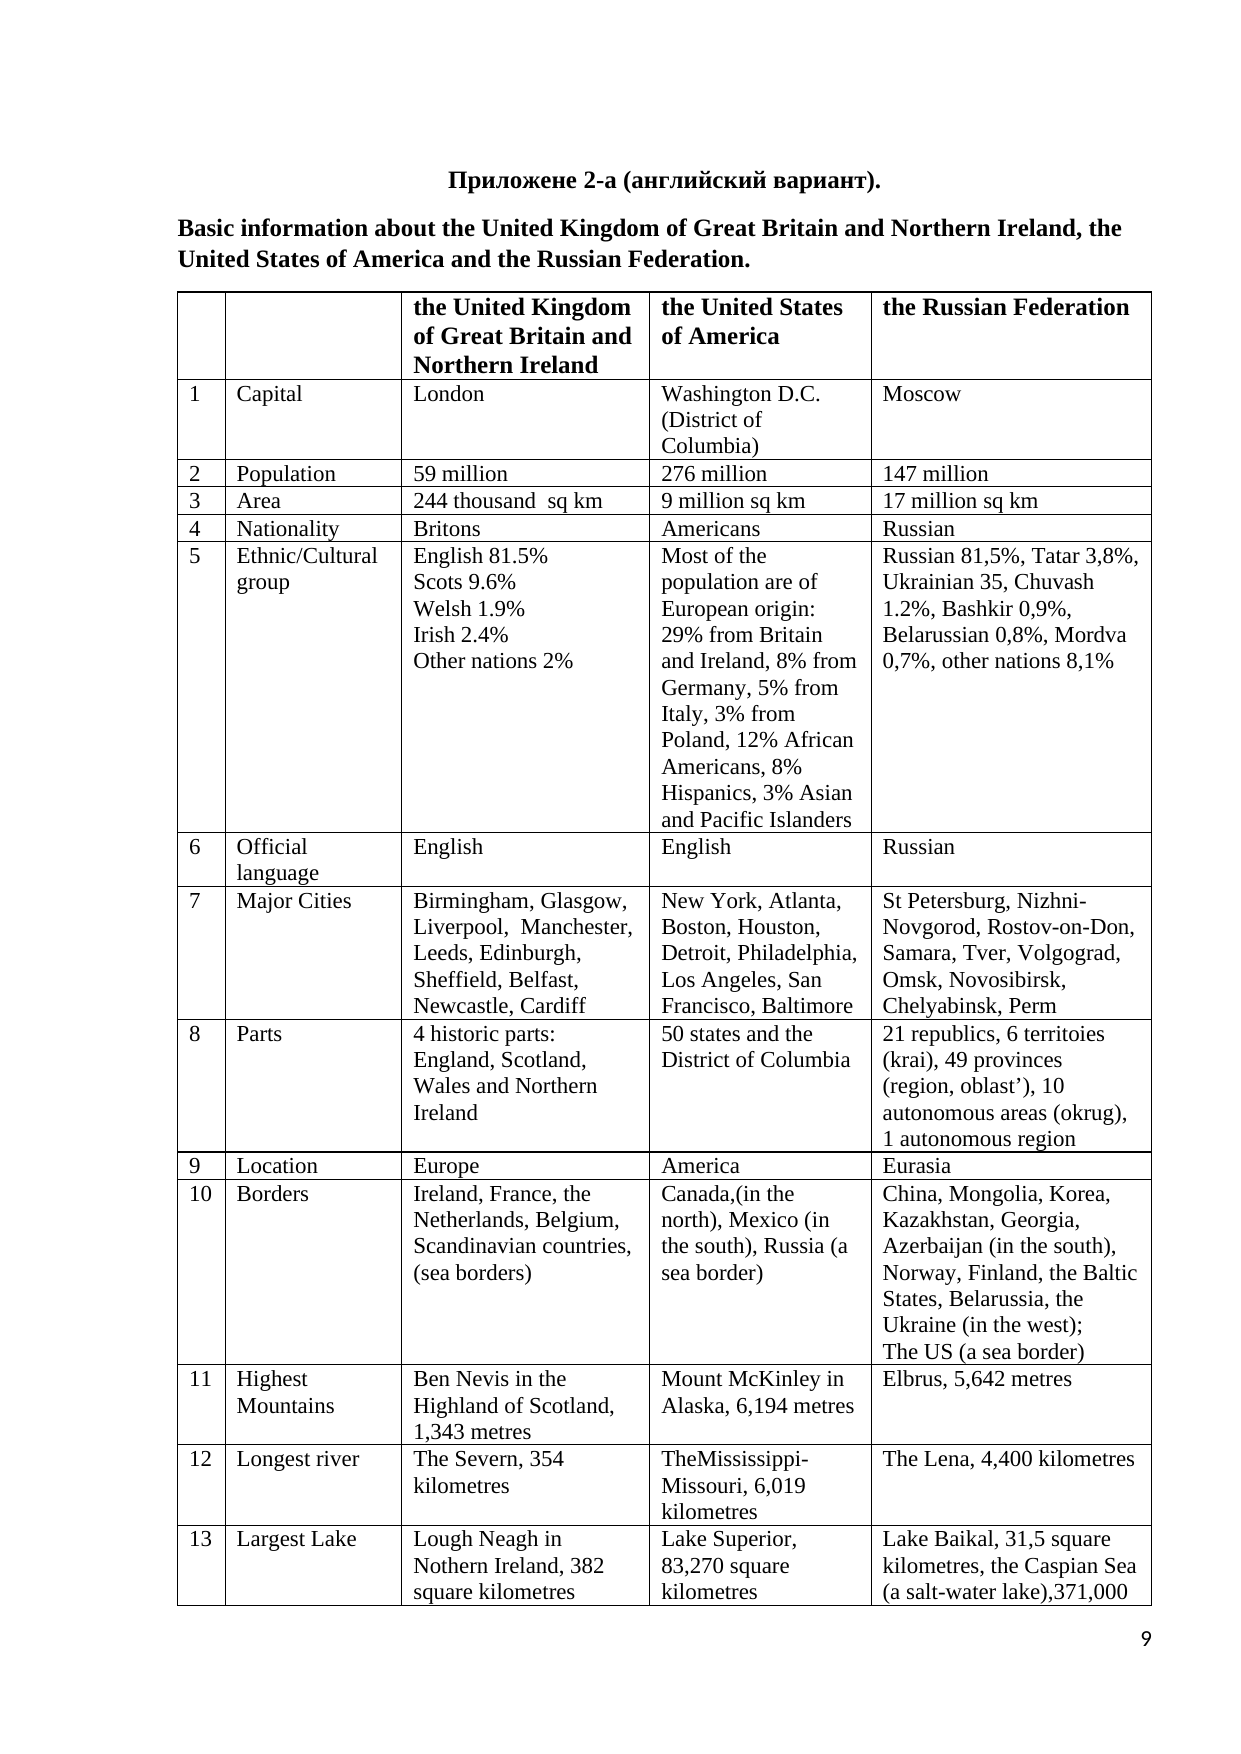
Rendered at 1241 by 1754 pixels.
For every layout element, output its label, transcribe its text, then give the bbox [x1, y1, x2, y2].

table_cell Ireland, France, the Netherlands, Belgium, Scandinavian countries, (sea borders) [402, 1180, 649, 1364]
table_cell China, Mongolia, Korea, Kazakhstan, Georgia, Azerbaijan (in the south), Norway, Finland, the Baltic States, Belarussia, the Ukraine (in the west); The US (a sea border) [872, 1180, 1151, 1364]
table_header the Russian Federation [872, 293, 1151, 379]
table_cell 11 [178, 1365, 225, 1444]
table_cell The Lena, 4,400 kilometres [872, 1445, 1151, 1524]
table_cell 13 [178, 1526, 225, 1604]
table_header the United Kingdom of Great Britain and Northern Ireland [402, 293, 649, 379]
table_cell 9 million sq km [650, 487, 871, 514]
table_cell English 81.5% Scots 9.6% Welsh 1.9% Irish 2.4% Other nations 2% [402, 542, 649, 832]
table_cell Borders [226, 1180, 401, 1364]
table_cell English [650, 833, 871, 886]
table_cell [872, 1526, 1151, 1604]
table_cell 21 republics, 6 territoies (krai), 49 provinces (region, oblast’), 10 autonomous areas (okrug), 1 autonomous region [872, 1020, 1151, 1151]
table_cell 9 [178, 1153, 225, 1179]
table_cell Major Cities [226, 887, 401, 1018]
table_cell 4 [178, 515, 225, 541]
table_cell Population [226, 460, 401, 486]
table_cell 147 million [872, 460, 1151, 486]
table_cell 5 [178, 542, 225, 832]
table_cell Ethnic/Cultural group [226, 542, 401, 832]
table_cell Moscow [872, 380, 1151, 459]
table_cell Longest river [226, 1445, 401, 1524]
text Приложене 2-а (английский вариант). [177, 165, 1152, 194]
table_cell Mount McKinley in Alaska, 6,194 metres [650, 1365, 871, 1444]
table_cell Official language [226, 833, 401, 886]
table_cell 6 [178, 833, 225, 886]
table_header the United States of America [650, 293, 871, 379]
table_cell Russian [872, 515, 1151, 541]
table_cell Area [226, 487, 401, 514]
table_cell Location [226, 1153, 401, 1179]
table_cell Russian [872, 833, 1151, 886]
table_cell New York, Atlanta, Boston, Houston, Detroit, Philadelphia, Los Angeles, San Francisco, Baltimore [650, 887, 871, 1018]
table_cell Eurasia [872, 1153, 1151, 1179]
table_cell 7 [178, 887, 225, 1018]
table_cell 276 million [650, 460, 871, 486]
table_cell Elbrus, 5,642 metres [872, 1365, 1151, 1444]
table_cell 8 [178, 1020, 225, 1151]
table_cell TheMississippi- Missouri, 6,019 kilometres [650, 1445, 871, 1524]
table_cell Most of the population are of European origin: 29% from Britain and Ireland, 8% from Germany, 5% from Italy, 3% from Poland, 12% African Americans, 8% Hispanics, 3% Asian and Pacific Islanders [650, 542, 871, 832]
table_cell Highest Mountains [226, 1365, 401, 1444]
table_cell 1 [178, 380, 225, 459]
table_cell 50 states and the District of Columbia [650, 1020, 871, 1151]
table_cell 2 [178, 460, 225, 486]
table_cell 59 million [402, 460, 649, 486]
table_cell Capital [226, 380, 401, 459]
table_cell 4 historic parts: England, Scotland, Wales and Northern Ireland [402, 1020, 649, 1151]
table_cell English [402, 833, 649, 886]
table_cell Americans [650, 515, 871, 541]
table_cell Birmingham, Glasgow, Liverpool, Manchester, Leeds, Edinburgh, Sheffield, Belfast, Newcastle, Cardiff [402, 887, 649, 1018]
table_cell Ben Nevis in the Highland of Scotland, 1,343 metres [402, 1365, 649, 1444]
table_cell The Severn, 354 kilometres [402, 1445, 649, 1524]
table_cell Europe [402, 1153, 649, 1179]
table_header [226, 293, 401, 379]
table_cell 12 [178, 1445, 225, 1524]
table_cell Britons [402, 515, 649, 541]
table_cell 244 thousand sq km [402, 487, 649, 514]
table_cell Parts [226, 1020, 401, 1151]
table_cell 10 [178, 1180, 225, 1364]
table_cell Washington D.C. (District of Columbia) [650, 380, 871, 459]
table_cell Russian 81,5%, Tatar 3,8%, Ukrainian 35, Chuvash 1.2%, Bashkir 0,9%, Belarussian 0,8%, Mordva 0,7%, other nations 8,1% [872, 542, 1151, 832]
table_cell London [402, 380, 649, 459]
text Basic information about the United Kingdom of Great Britain and Northern Ireland, the United States of America and the Russian Federation. [177, 213, 1152, 272]
table_cell Canada,(in the north), Mexico (in the south), Russia (a sea border) [650, 1180, 871, 1364]
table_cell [650, 1526, 871, 1604]
table_header [178, 293, 225, 379]
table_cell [402, 1526, 649, 1604]
table_cell 17 million sq km [872, 487, 1151, 514]
table_cell Largest Lake [226, 1526, 401, 1604]
table_cell St Petersburg, Nizhni-Novgorod, Rostov-on-Don, Samara, Tver, Volgograd, Omsk, Novosibirsk, Chelyabinsk, Perm [872, 887, 1151, 1018]
table_cell Nationality [226, 515, 401, 541]
table_cell America [650, 1153, 871, 1179]
table_cell 3 [178, 487, 225, 514]
